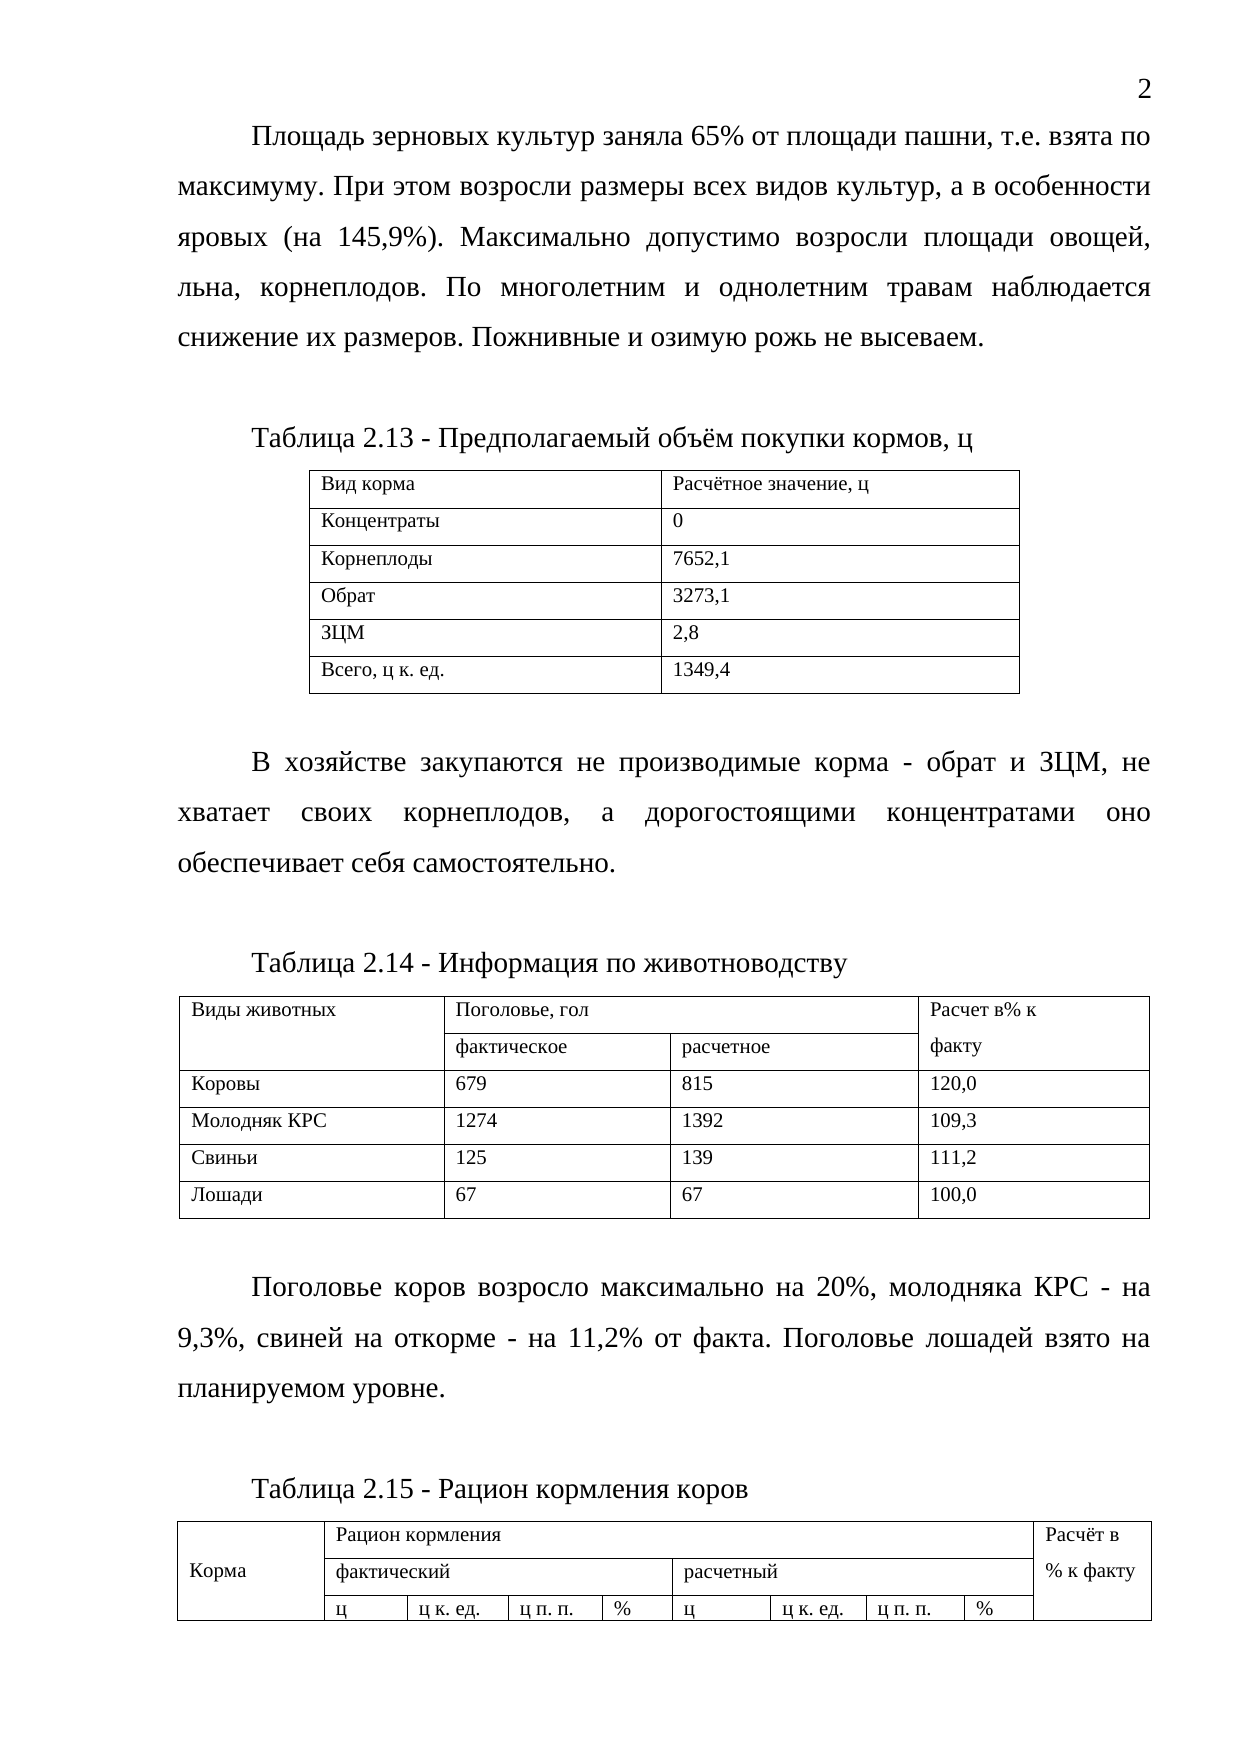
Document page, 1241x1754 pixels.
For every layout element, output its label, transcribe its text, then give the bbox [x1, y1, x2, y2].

table_header Поголовье, гол [445, 997, 918, 1033]
table_cell Обрат [310, 583, 661, 619]
text Площадь зерновых культур заняла 65% от площади пашни, т.е. взята по максимуму. При этом возросли размеры всех видов культур, а в особенности яровых (на 145,9%). Максимально допустимо возросли площади овощей, льна, корнеплодов. По многолетним и однолетним травам наблюдается снижение их размеров. Пожнивные и озимую рожь не высеваем. [177, 118, 1152, 353]
table_cell ц п. п. [509, 1596, 602, 1620]
table_header Рацион кормления [325, 1522, 1033, 1558]
table_cell 7652,1 [662, 546, 1019, 582]
text Таблица 2.14 - Информация по животноводству [177, 945, 1152, 979]
table_cell Молодняк КРС [180, 1108, 444, 1144]
table_cell расчетный [673, 1559, 1033, 1595]
table_cell 109,3 [919, 1108, 1149, 1144]
table_cell 139 [671, 1145, 918, 1181]
table_cell 1274 [445, 1108, 670, 1144]
table_cell % [965, 1596, 1033, 1620]
table_cell Лошади [180, 1182, 444, 1218]
table_cell фактический [325, 1559, 672, 1595]
text Поголовье коров возросло максимально на 20%, молодняка КРС - на 9,3%, свиней на откорме - на 11,2% от факта. Поголовье лошадей взято на планируемом уровне. [177, 1269, 1152, 1404]
table_cell ц к. ед. [771, 1596, 866, 1620]
table_cell Свиньи [180, 1145, 444, 1181]
table_cell Всего, ц к. ед. [310, 657, 661, 693]
table_header Корма [178, 1522, 324, 1620]
table_cell ц п. п. [867, 1596, 964, 1620]
table_cell 1349,4 [662, 657, 1019, 693]
table_cell 3273,1 [662, 583, 1019, 619]
table_cell % [603, 1596, 672, 1620]
table_cell ЗЦМ [310, 620, 661, 656]
text Таблица 2.13 - Предполагаемый объём покупки кормов, ц [177, 420, 1152, 453]
table_cell 67 [671, 1182, 918, 1218]
table_cell 0 [662, 509, 1019, 544]
table_cell 679 [445, 1071, 670, 1107]
table_cell ц [673, 1596, 770, 1620]
table_cell 2,8 [662, 620, 1019, 656]
table_cell ц [325, 1596, 407, 1620]
table_cell Концентраты [310, 509, 661, 544]
table_cell 100,0 [919, 1182, 1149, 1218]
table_cell 125 [445, 1145, 670, 1181]
table_cell 1392 [671, 1108, 918, 1144]
table_header Расчет в% к факту [919, 997, 1149, 1070]
table_cell 67 [445, 1182, 670, 1218]
table_header Расчёт в % к факту [1034, 1522, 1151, 1620]
table_cell ц к. ед. [408, 1596, 508, 1620]
table_cell фактическое [445, 1034, 670, 1070]
table_cell 815 [671, 1071, 918, 1107]
table_header Вид корма [310, 471, 661, 507]
table_header Виды животных [180, 997, 444, 1070]
text В хозяйстве закупаются не производимые корма - обрат и ЗЦМ, не хватает своих корнеплодов, а дорогостоящими концентратами оно обеспечивает себя самостоятельно. [177, 744, 1152, 878]
table_cell Коровы [180, 1071, 444, 1107]
table_cell Корнеплоды [310, 546, 661, 582]
table_cell 120,0 [919, 1071, 1149, 1107]
table_cell 111,2 [919, 1145, 1149, 1181]
table_cell расчетное [671, 1034, 918, 1070]
text Таблица 2.15 - Рацион кормления коров [177, 1471, 1152, 1504]
table_header Расчётное значение, ц [662, 471, 1019, 507]
